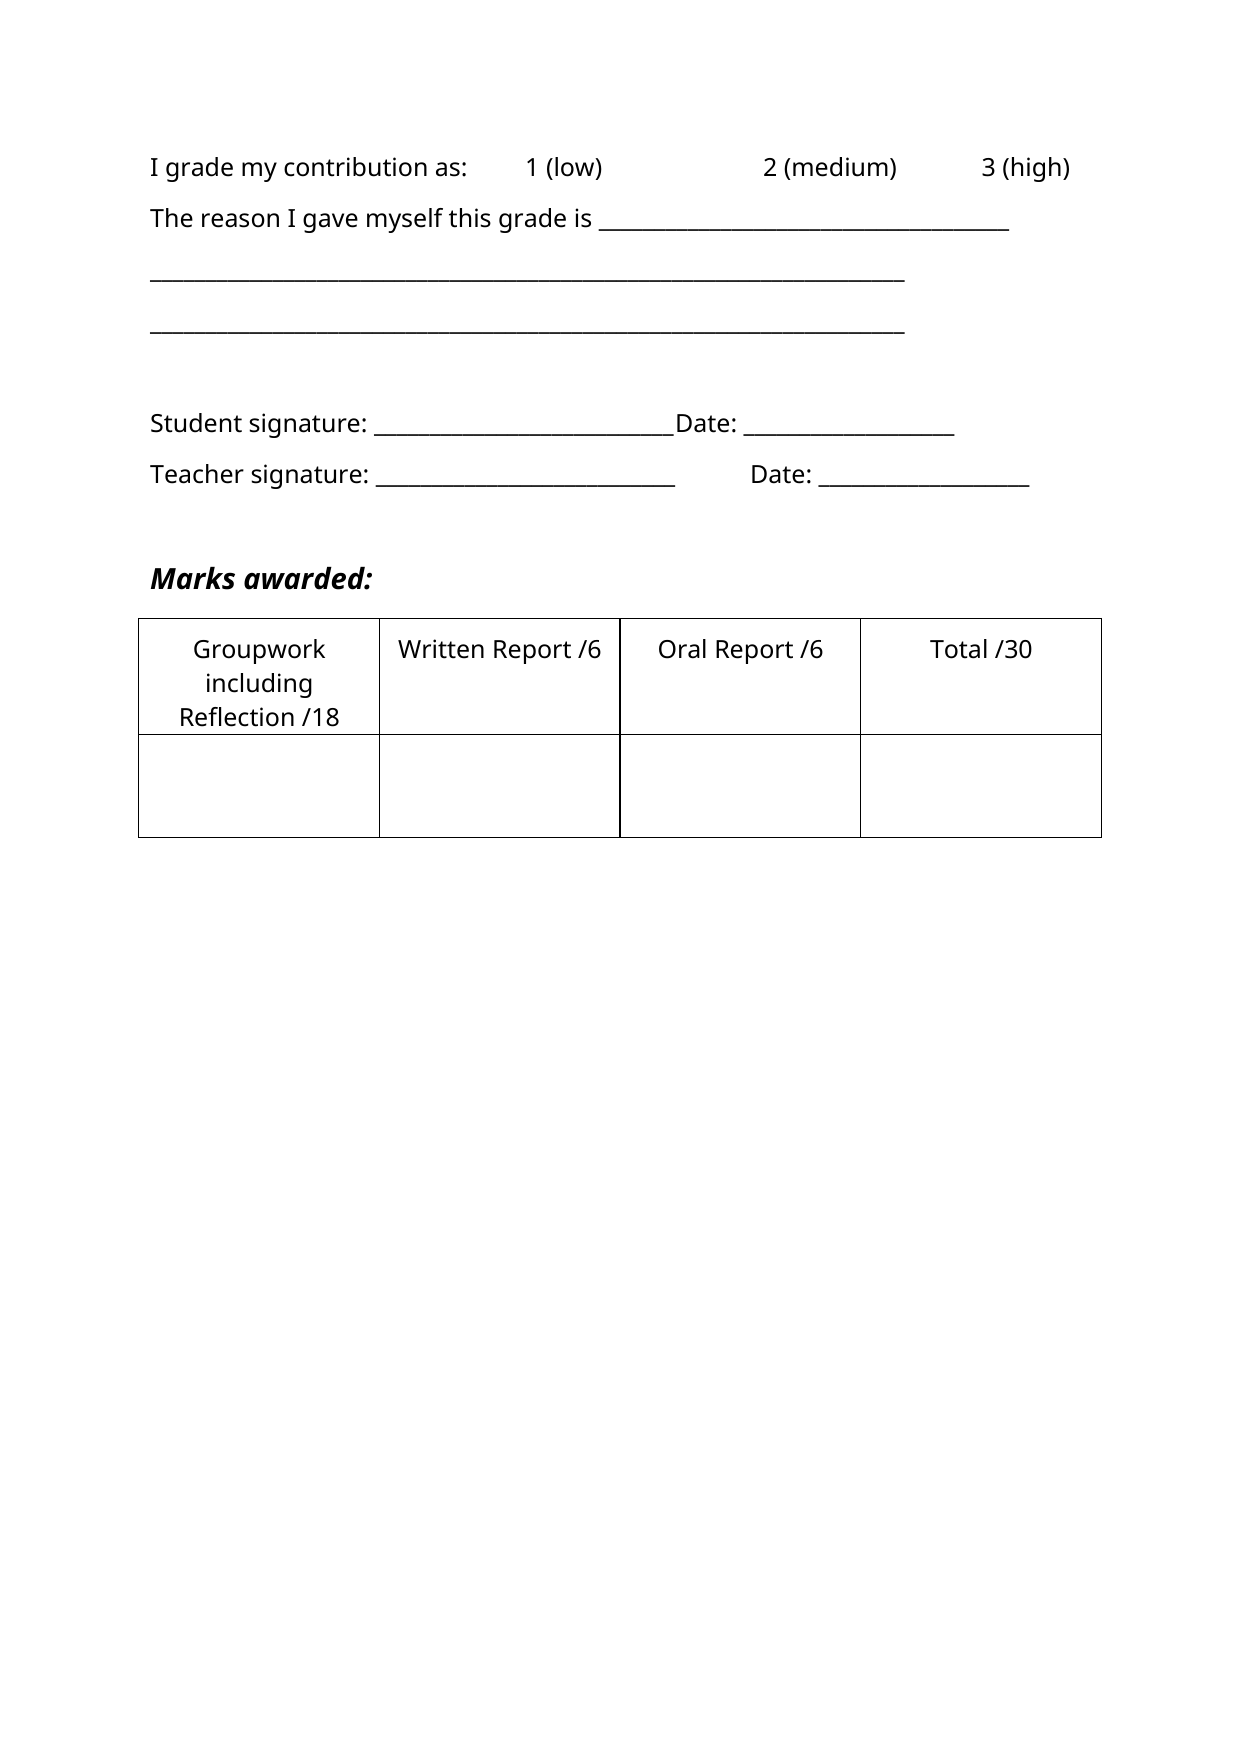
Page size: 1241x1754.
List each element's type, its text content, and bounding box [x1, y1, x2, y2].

text I grade my contribution as: 1 (low) 2 (medium) 3 (high) [150, 150, 1090, 184]
table_header Written Report /6 [380, 619, 619, 733]
table_header Oral Report /6 [621, 619, 860, 733]
text The reason I gave myself this grade is _____________________________________ [150, 201, 1090, 235]
table_cell [621, 735, 860, 837]
text Teacher signature: ___________________________ Date: ___________________ [150, 456, 1090, 490]
text Marks awarded: [150, 558, 1090, 598]
text ____________________________________________________________________ [150, 303, 1090, 337]
table_cell [380, 735, 619, 837]
table_cell [139, 735, 379, 837]
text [150, 252, 1090, 286]
table_header Groupwork including Reflection /18 [139, 619, 379, 733]
text Student signature: ___________________________ Date: ___________________ [150, 405, 1090, 439]
table_cell [861, 735, 1101, 837]
table_header Total /30 [861, 619, 1101, 733]
